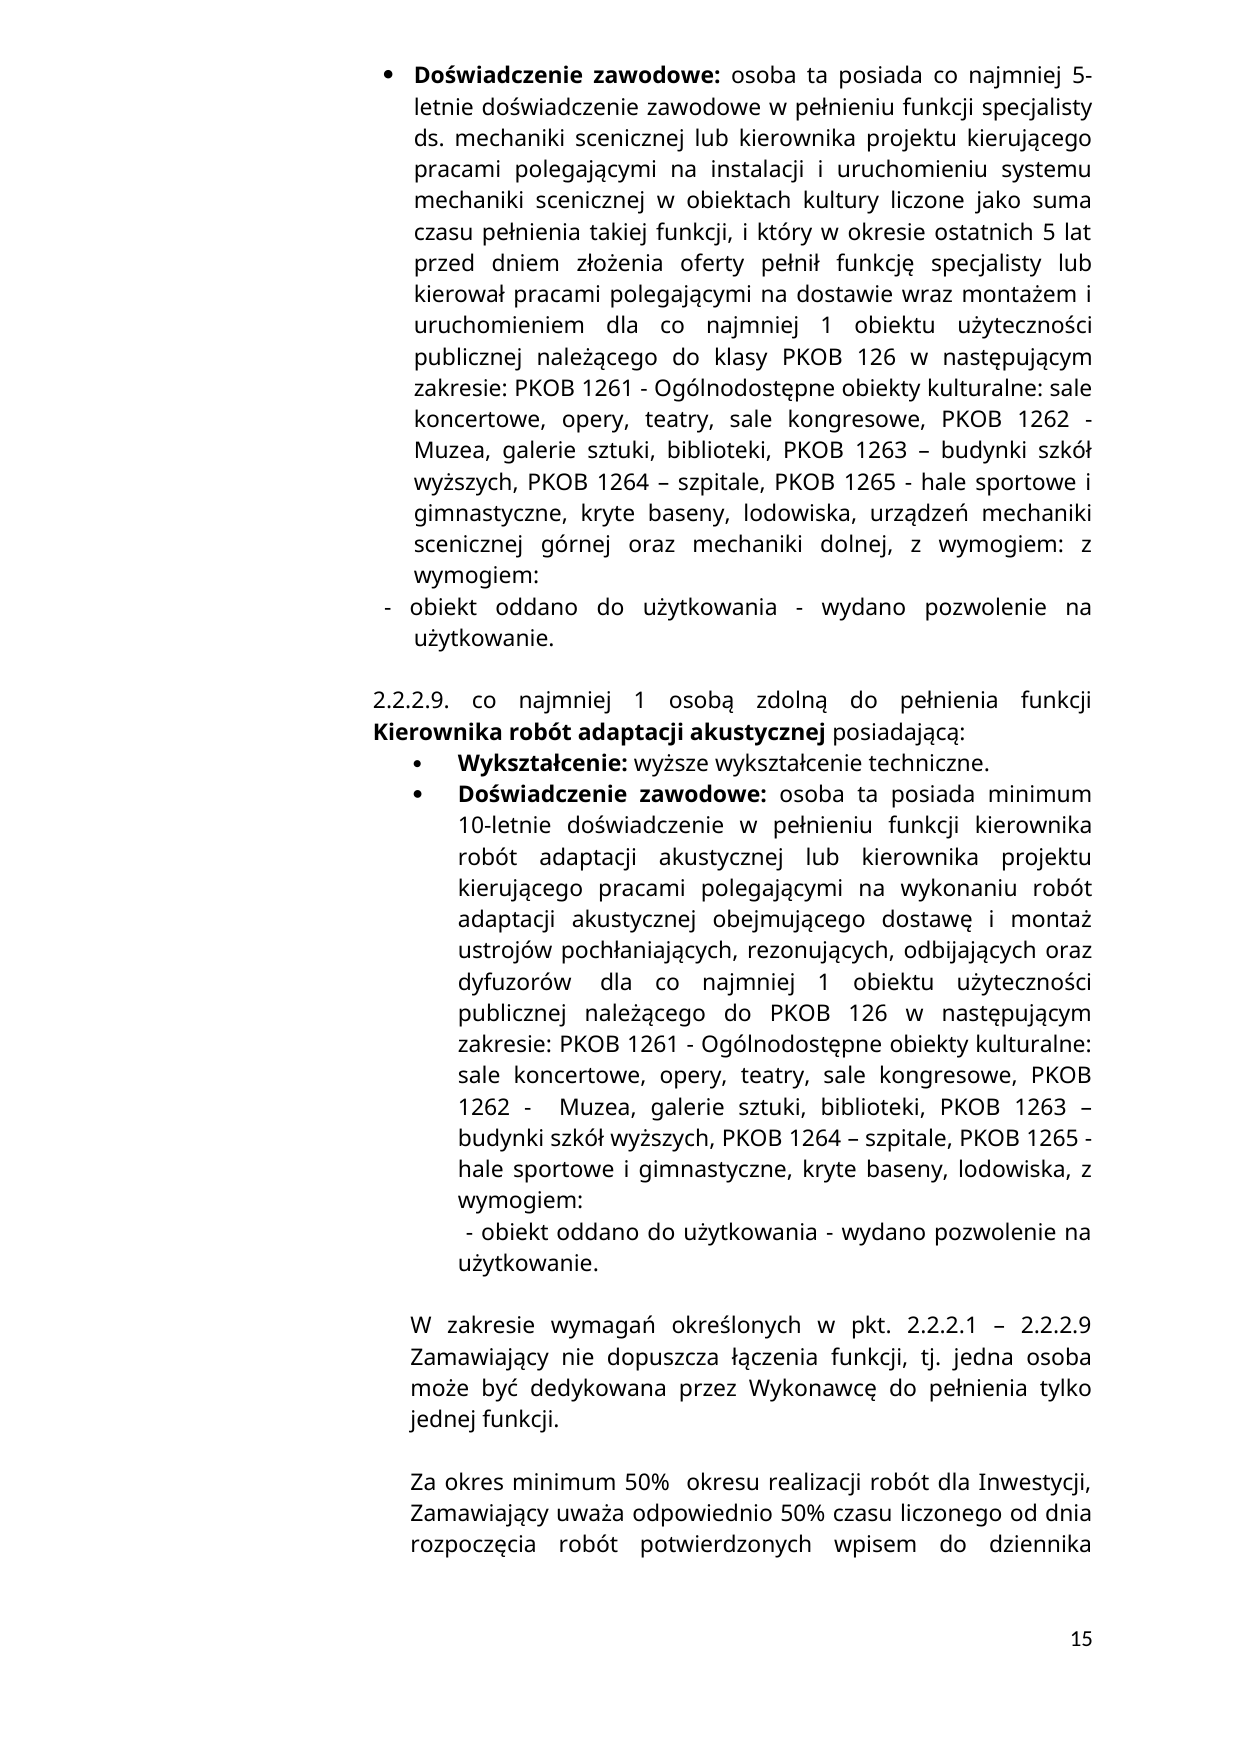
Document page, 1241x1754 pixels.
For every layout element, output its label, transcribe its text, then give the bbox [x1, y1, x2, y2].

list Doświadczenie zawodowe: osoba ta posiada minimum 10-letnie doświadczenie w pełnieniu funkcji kierownika robót adaptacji akustycznej lub kierownika projektu kierującego pracami polegającymi na wykonaniu robót adaptacji akustycznej obejmującego dostawę i montaż ustrojów pochłaniających, rezonujących, odbijających oraz dyfuzorów dla co najmniej 1 obiektu użyteczności publicznej należącego do PKOB 126 w następującym zakresie: PKOB 1261 - Ogólnodostępne obiekty kulturalne: sale koncertowe, opery, teatry, sale kongresowe, PKOB 1262 - Muzea, galerie sztuki, biblioteki, PKOB 1263 – budynki szkół wyższych, PKOB 1264 – szpitale, PKOB 1265 - hale sportowe i gimnastyczne, kryte baseny, lodowiska, z wymogiem: [413, 778, 1093, 1215]
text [410, 1465, 1093, 1559]
text 2.2.2.9. co najmniej 1 osobą zdolną do pełnienia funkcji Kierownika robót adaptacji akustycznej posiadającą: [373, 684, 1093, 747]
text - obiekt oddano do użytkowania - wydano pozwolenie na użytkowanie. [384, 590, 1093, 653]
text - obiekt oddano do użytkowania - wydano pozwolenie na użytkowanie. [458, 1215, 1093, 1278]
list Wykształcenie: wyższe wykształcenie techniczne. [413, 747, 1093, 778]
text W zakresie wymagań określonych w pkt. 2.2.2.1 – 2.2.2.9 Zamawiający nie dopuszcza łączenia funkcji, tj. jedna osoba może być dedykowana przez Wykonawcę do pełnienia tylko jednej funkcji. [410, 1309, 1093, 1434]
list Doświadczenie zawodowe: osoba ta posiada co najmniej 5-letnie doświadczenie zawodowe w pełnieniu funkcji specjalisty ds. mechaniki scenicznej lub kierownika projektu kierującego pracami polegającymi na instalacji i uruchomieniu systemu mechaniki scenicznej w obiektach kultury liczone jako suma czasu pełnienia takiej funkcji, i który w okresie ostatnich 5 lat przed dniem złożenia oferty pełnił funkcję specjalisty lub kierował pracami polegającymi na dostawie wraz montażem i uruchomieniem dla co najmniej 1 obiektu użyteczności publicznej należącego do klasy PKOB 126 w następującym zakresie: PKOB 1261 - Ogólnodostępne obiekty kulturalne: sale koncertowe, opery, teatry, sale kongresowe, PKOB 1262 - Muzea, galerie sztuki, biblioteki, PKOB 1263 – budynki szkół wyższych, PKOB 1264 – szpitale, PKOB 1265 - hale sportowe i gimnastyczne, kryte baseny, lodowiska, urządzeń mechaniki scenicznej górnej oraz mechaniki dolnej, z wymogiem: z wymogiem: [384, 59, 1093, 590]
